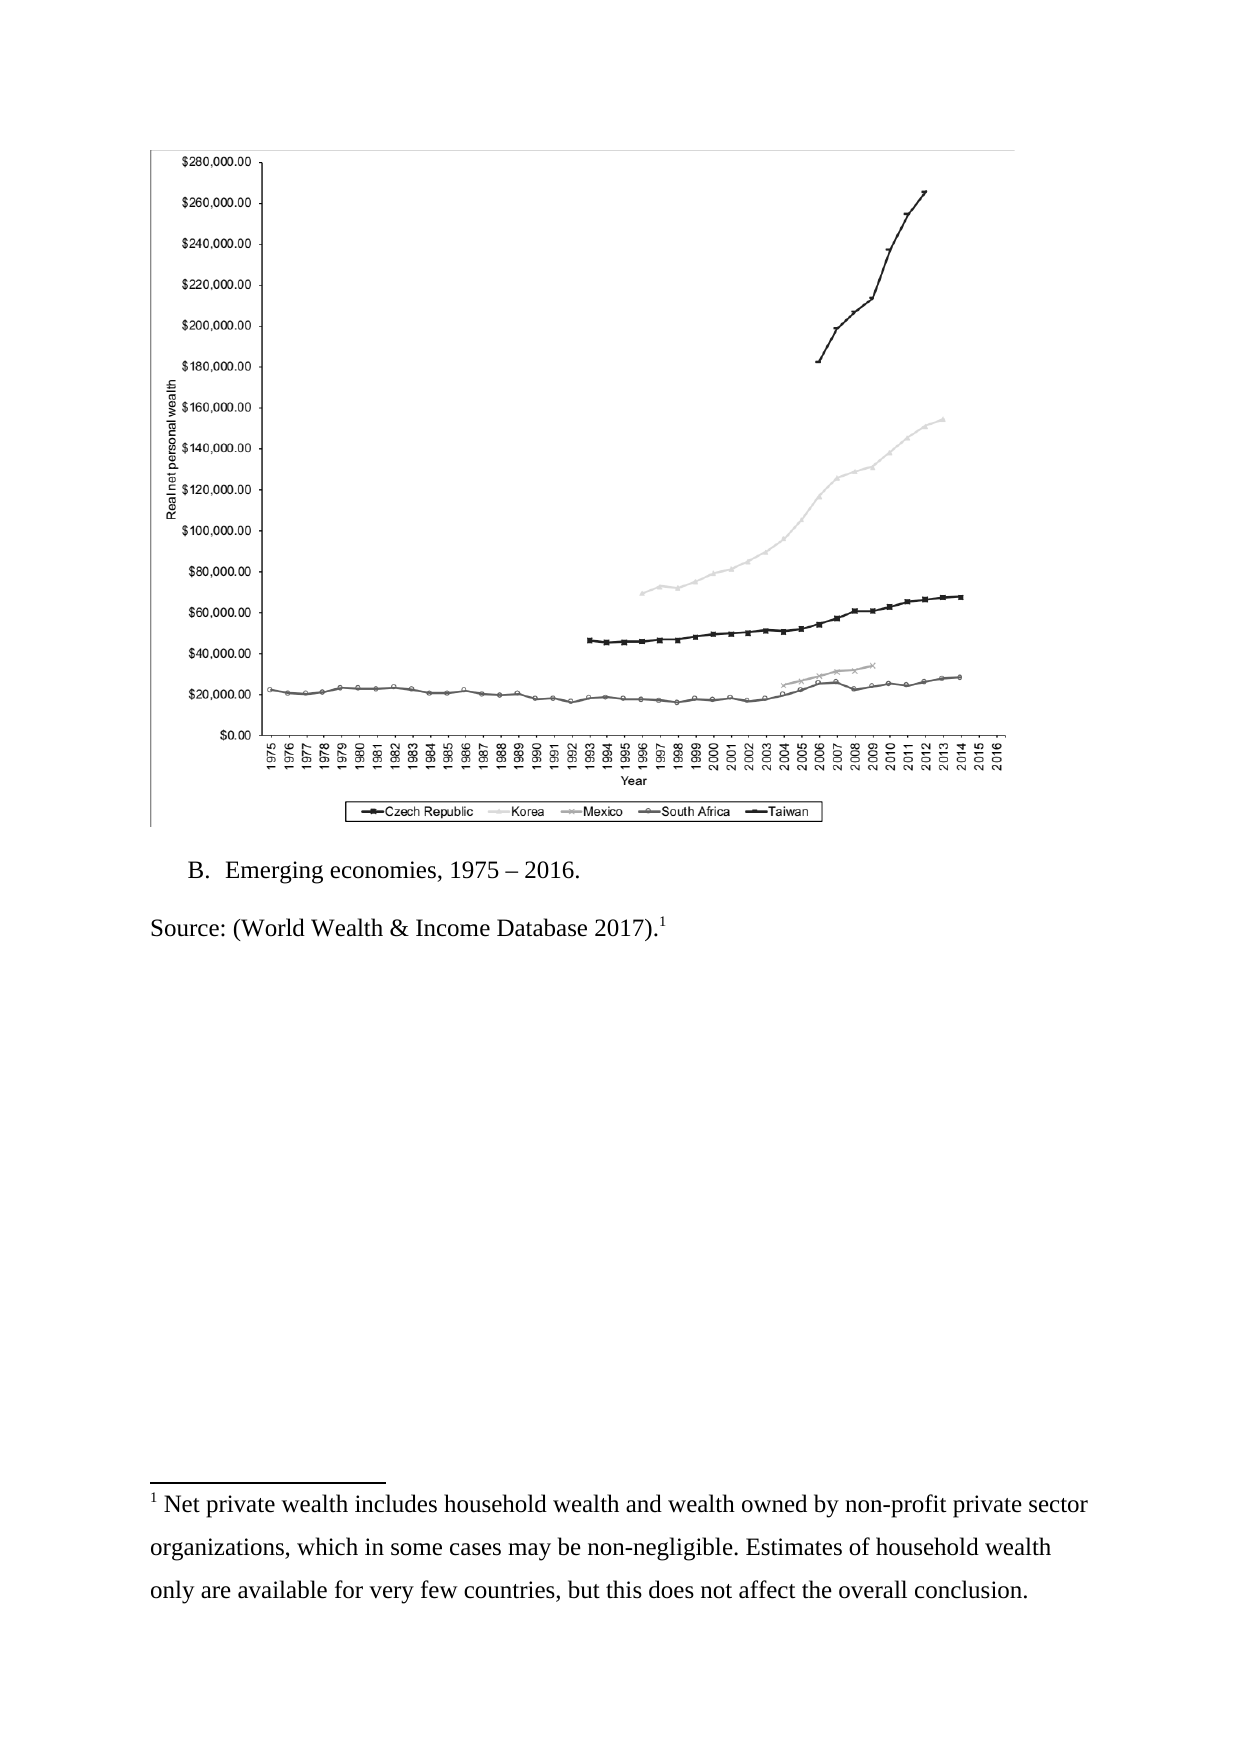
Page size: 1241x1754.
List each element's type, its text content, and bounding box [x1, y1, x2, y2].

list Emerging economies, 1975 – 2016. [187, 855, 1090, 884]
text Source: (World Wealth & Income Database 2017). [150, 913, 1090, 941]
